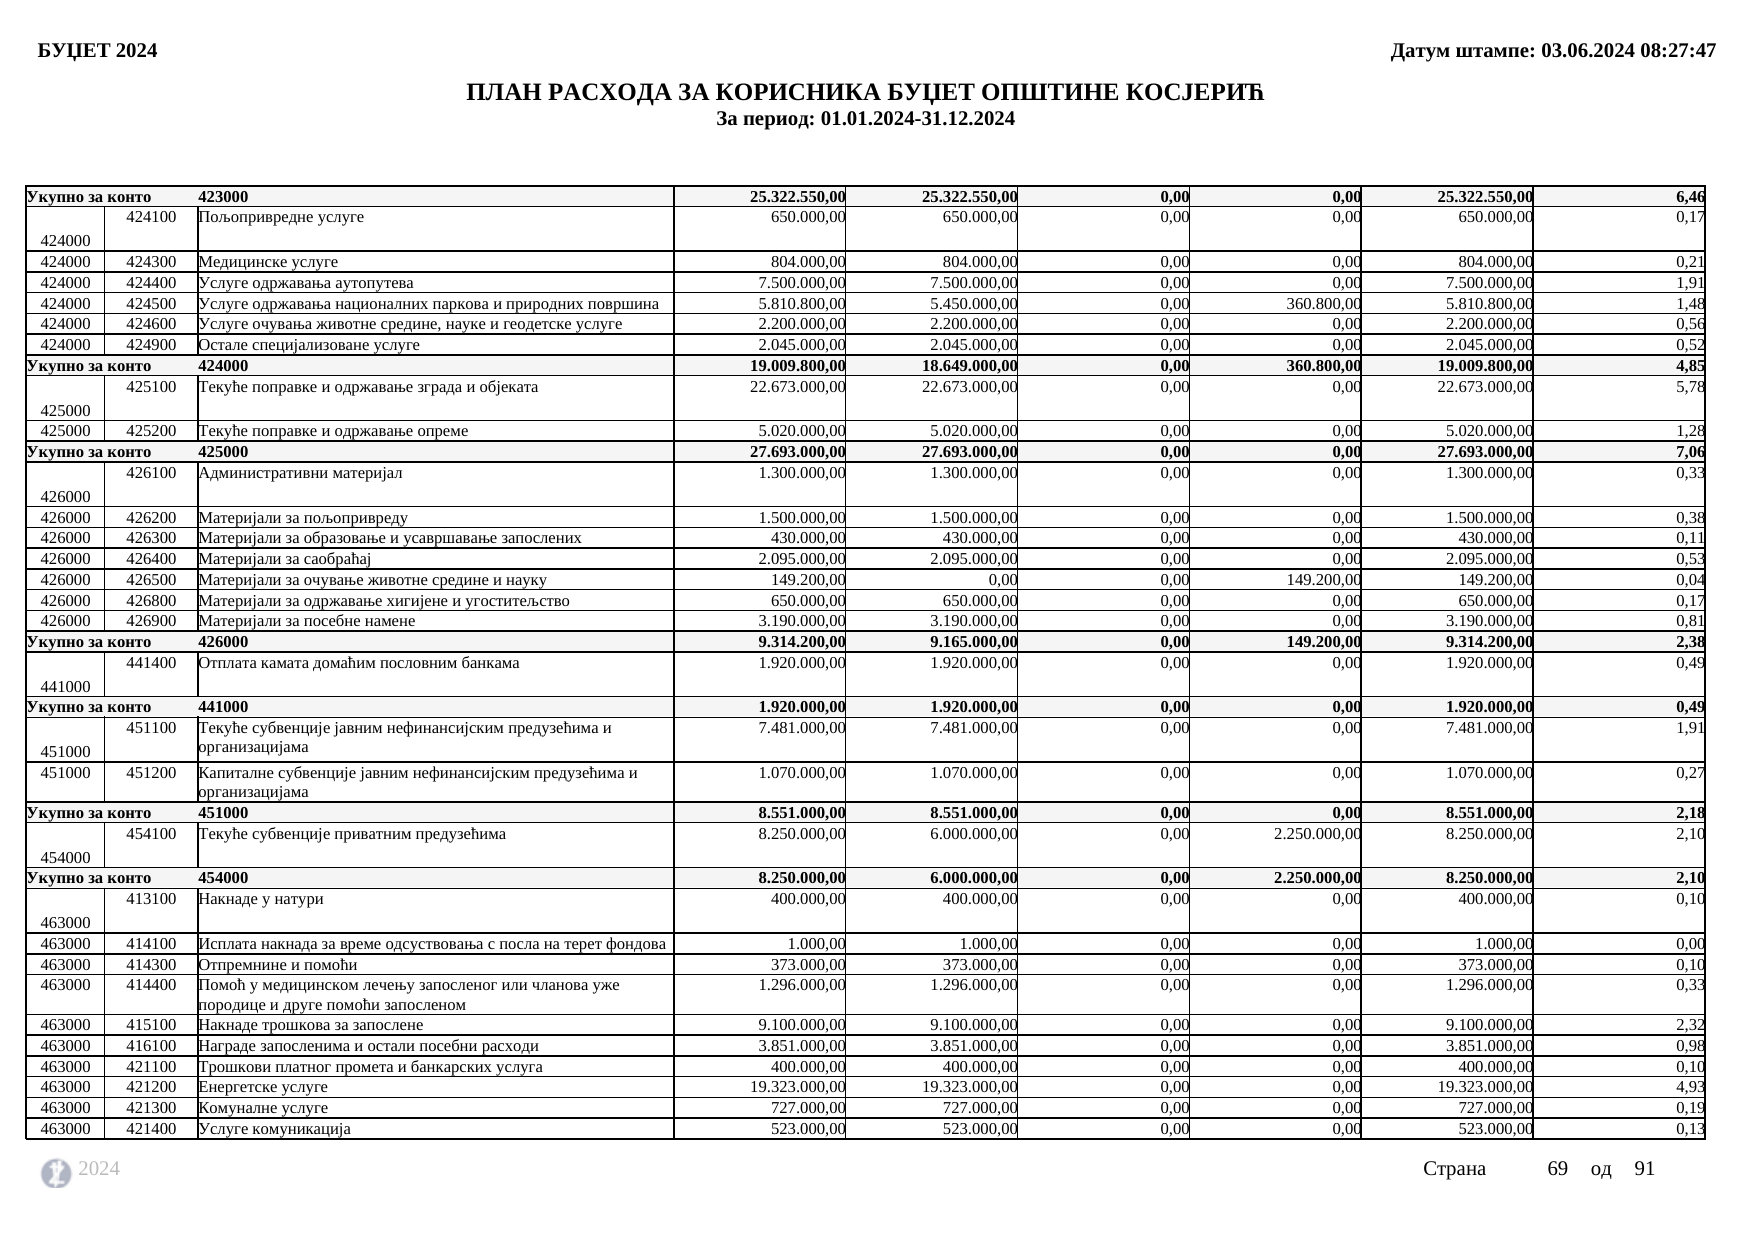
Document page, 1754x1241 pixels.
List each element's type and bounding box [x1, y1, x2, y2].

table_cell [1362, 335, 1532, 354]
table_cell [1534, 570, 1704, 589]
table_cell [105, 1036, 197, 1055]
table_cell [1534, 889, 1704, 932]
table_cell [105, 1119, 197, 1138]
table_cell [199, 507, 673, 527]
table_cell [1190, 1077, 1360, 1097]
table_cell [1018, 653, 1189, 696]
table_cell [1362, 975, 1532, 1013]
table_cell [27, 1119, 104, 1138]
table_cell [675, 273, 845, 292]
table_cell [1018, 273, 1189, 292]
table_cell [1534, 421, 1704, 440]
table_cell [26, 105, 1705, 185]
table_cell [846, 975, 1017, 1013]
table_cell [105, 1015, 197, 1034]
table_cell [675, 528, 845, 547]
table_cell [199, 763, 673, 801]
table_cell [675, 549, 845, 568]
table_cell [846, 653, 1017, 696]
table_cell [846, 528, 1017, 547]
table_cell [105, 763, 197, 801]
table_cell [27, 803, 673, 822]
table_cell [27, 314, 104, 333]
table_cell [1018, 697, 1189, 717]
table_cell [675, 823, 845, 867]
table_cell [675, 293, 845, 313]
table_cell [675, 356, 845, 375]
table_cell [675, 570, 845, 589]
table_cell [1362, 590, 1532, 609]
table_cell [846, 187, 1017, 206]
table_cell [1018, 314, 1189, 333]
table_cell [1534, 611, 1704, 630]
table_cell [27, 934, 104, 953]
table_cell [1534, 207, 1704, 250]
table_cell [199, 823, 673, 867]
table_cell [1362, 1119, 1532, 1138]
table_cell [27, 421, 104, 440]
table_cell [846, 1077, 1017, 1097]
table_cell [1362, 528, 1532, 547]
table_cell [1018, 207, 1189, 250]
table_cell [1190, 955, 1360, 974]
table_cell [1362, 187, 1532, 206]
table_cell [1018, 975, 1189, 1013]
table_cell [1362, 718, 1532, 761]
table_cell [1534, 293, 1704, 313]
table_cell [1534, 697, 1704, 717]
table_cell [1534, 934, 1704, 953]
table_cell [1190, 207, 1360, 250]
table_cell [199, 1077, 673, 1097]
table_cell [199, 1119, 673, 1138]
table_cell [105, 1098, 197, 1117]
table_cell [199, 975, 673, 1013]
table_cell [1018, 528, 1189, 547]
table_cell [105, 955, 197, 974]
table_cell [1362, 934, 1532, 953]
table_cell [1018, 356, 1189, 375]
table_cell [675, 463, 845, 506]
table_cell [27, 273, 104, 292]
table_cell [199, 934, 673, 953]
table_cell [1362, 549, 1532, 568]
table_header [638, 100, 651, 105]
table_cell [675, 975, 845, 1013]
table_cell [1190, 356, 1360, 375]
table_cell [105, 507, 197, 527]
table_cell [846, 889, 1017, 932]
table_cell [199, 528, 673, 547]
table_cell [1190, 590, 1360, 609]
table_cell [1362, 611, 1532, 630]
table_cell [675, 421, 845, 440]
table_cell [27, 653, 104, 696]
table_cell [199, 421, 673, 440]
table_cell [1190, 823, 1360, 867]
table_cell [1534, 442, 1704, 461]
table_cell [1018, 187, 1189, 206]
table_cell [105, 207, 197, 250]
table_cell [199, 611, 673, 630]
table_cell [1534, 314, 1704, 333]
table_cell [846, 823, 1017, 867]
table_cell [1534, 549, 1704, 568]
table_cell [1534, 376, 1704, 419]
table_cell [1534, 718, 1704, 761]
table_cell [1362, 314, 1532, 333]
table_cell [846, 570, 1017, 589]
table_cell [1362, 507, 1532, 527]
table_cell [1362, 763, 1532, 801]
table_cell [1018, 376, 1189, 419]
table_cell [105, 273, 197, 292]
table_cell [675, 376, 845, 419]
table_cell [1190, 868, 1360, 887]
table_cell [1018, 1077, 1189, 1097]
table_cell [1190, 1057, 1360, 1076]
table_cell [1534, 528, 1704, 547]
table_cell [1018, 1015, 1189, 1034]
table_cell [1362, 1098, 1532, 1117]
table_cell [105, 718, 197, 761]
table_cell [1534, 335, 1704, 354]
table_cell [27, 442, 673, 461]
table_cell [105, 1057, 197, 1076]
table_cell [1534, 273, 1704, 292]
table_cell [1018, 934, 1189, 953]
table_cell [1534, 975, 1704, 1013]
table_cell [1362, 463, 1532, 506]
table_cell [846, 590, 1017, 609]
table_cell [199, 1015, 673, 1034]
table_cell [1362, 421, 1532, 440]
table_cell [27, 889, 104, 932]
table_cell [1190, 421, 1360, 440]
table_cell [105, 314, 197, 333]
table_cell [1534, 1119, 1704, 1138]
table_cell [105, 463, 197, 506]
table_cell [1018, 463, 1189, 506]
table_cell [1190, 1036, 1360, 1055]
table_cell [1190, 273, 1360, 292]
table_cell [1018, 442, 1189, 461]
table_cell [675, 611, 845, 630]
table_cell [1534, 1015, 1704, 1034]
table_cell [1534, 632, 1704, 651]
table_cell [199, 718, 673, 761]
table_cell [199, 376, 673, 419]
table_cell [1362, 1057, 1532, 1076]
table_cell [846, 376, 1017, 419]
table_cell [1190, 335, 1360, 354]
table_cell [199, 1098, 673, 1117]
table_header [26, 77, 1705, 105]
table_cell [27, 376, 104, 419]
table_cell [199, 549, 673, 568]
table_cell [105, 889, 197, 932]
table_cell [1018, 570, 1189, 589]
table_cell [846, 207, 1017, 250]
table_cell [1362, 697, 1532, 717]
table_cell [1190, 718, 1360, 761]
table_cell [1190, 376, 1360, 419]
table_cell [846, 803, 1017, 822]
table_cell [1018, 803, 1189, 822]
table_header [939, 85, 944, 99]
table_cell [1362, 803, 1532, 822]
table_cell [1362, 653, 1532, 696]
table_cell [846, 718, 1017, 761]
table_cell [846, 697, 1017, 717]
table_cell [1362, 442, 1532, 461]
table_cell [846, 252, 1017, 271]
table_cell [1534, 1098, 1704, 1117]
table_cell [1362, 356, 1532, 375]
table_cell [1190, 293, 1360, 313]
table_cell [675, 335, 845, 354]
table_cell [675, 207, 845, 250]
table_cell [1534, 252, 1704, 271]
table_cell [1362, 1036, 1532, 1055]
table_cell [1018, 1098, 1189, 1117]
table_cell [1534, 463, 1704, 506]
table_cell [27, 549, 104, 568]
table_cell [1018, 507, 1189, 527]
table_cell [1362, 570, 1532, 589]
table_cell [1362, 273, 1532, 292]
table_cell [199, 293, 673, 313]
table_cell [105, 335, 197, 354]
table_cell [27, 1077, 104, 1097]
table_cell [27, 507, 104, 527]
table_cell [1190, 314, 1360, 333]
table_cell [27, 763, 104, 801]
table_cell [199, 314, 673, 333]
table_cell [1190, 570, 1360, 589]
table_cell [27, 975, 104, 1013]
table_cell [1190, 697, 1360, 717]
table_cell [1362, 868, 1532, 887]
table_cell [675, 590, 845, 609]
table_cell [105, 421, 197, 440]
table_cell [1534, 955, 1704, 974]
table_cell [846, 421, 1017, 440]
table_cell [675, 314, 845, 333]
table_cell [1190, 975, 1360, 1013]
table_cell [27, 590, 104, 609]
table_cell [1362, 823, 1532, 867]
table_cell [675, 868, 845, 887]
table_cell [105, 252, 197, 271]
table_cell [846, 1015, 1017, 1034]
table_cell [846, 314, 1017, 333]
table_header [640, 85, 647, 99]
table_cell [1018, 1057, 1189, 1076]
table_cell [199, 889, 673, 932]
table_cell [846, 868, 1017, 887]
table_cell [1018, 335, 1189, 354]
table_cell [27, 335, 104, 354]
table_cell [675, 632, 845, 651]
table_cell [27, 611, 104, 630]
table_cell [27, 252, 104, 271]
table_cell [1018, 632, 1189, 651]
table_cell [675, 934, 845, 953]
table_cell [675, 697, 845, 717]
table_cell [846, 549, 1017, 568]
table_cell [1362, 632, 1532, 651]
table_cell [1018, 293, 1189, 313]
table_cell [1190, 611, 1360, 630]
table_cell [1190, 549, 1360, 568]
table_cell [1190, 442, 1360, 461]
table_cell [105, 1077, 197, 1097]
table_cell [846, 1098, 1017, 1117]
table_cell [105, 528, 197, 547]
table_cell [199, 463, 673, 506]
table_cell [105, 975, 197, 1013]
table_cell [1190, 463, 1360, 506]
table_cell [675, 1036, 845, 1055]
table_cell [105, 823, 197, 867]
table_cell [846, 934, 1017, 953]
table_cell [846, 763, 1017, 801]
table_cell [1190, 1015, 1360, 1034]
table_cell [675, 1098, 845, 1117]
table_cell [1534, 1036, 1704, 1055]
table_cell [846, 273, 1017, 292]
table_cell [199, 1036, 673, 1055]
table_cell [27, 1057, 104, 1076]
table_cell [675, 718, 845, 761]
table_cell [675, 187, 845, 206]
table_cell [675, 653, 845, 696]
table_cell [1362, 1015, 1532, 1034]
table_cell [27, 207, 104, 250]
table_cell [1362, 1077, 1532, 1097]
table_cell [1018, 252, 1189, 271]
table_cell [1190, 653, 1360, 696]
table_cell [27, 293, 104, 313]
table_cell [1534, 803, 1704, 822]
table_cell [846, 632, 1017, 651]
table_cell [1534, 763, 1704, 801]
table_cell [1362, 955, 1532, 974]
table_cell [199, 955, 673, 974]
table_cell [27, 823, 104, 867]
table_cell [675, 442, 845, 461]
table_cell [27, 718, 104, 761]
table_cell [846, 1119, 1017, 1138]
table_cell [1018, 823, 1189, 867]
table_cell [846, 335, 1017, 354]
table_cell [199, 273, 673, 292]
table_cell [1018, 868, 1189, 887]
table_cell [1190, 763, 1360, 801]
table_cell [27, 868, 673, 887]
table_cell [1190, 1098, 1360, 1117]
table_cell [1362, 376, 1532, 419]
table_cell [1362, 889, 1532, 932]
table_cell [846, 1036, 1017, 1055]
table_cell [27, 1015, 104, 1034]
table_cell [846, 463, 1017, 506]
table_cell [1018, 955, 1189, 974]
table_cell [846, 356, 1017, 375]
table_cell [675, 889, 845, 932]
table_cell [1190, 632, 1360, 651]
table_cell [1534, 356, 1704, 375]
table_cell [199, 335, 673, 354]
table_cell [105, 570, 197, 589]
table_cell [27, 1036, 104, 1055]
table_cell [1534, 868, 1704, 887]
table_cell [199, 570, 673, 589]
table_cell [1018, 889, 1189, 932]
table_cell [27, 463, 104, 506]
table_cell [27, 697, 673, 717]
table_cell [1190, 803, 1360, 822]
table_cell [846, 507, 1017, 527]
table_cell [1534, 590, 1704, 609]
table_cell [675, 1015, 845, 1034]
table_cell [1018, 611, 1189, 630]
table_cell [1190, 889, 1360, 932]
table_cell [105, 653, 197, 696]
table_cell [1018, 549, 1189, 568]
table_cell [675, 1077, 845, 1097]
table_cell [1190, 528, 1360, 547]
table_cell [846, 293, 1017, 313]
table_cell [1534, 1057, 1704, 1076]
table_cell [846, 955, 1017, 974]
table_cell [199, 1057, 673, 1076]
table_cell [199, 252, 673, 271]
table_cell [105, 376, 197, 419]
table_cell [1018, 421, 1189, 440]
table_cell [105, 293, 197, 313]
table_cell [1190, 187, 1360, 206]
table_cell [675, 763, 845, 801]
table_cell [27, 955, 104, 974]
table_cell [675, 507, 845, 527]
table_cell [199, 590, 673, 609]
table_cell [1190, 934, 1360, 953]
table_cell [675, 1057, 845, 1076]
picture [37, 1155, 75, 1188]
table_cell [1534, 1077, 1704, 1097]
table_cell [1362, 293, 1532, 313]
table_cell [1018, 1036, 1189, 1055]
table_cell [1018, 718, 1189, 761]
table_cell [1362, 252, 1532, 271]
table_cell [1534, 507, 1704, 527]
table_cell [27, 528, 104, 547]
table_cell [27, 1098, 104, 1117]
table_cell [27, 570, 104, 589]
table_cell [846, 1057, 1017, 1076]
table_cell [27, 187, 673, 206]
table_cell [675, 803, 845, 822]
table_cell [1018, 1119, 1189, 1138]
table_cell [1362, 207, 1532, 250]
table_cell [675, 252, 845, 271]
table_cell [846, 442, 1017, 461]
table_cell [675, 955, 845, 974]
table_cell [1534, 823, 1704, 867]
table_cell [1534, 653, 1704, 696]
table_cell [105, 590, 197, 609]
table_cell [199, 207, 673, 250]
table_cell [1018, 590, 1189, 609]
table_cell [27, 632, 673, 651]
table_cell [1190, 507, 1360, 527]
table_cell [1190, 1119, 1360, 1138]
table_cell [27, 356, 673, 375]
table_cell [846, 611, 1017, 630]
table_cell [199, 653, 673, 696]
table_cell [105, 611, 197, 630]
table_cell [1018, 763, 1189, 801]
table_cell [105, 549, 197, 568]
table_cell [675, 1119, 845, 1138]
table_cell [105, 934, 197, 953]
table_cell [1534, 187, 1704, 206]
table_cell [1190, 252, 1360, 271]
